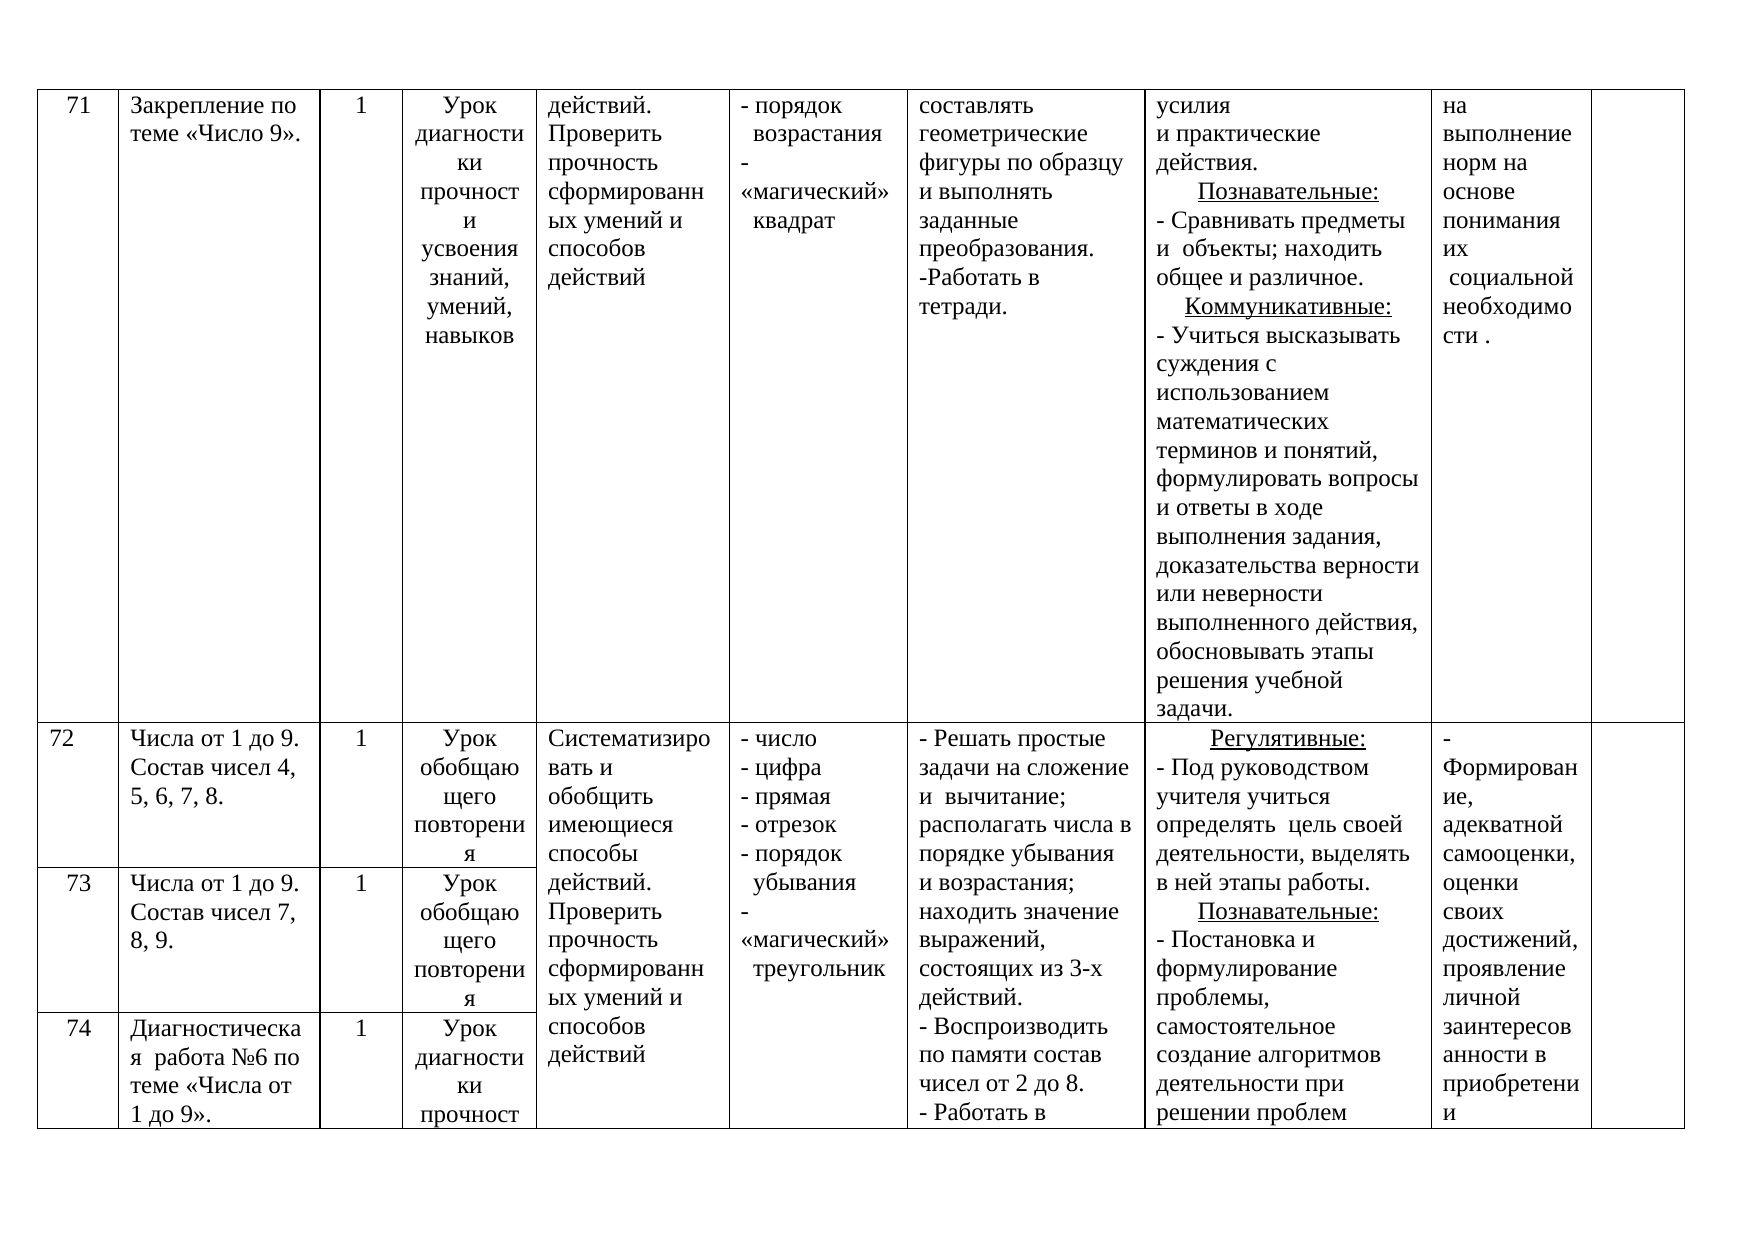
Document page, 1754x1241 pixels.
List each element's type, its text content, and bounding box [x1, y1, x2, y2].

table_cell 1 [321, 1013, 402, 1128]
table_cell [403, 1013, 536, 1128]
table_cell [908, 90, 1144, 722]
table_cell [1592, 723, 1684, 1128]
table_cell 73 [38, 868, 118, 1012]
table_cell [1146, 90, 1431, 722]
table_cell 1 [321, 868, 402, 1012]
table_cell 72 [38, 723, 118, 867]
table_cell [1432, 90, 1591, 722]
table_cell Урок обобщающего повторения [403, 868, 536, 1012]
table_cell - число - цифра - прямая - отрезок - порядок убывания - «магический» треугольник [730, 723, 907, 1128]
table_cell - Формирование, адекватной самооценки, оценки своих достижений, проявление личной заинтересованности в приобретении расширении знаний и способов действий. [1432, 723, 1591, 1128]
table_cell Систематизировать и обобщить имеющиеся способы действий. Проверить прочность сформированных умений и способов действий [537, 723, 729, 1128]
table_cell Закрепление по теме «Число 9». [119, 90, 319, 722]
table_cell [537, 90, 729, 722]
table_cell 74 [38, 1013, 118, 1128]
table_cell Числа от 1 до 9. Состав чисел 4, 5, 6, 7, 8. [119, 723, 319, 867]
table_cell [730, 90, 907, 722]
table_cell Регулятивные: - Под руководством учителя учиться определять цель своей деятельности, выделять в ней этапы работы. Познавательные: - Постановка и формулирование проблемы, самостоятельное создание алгоритмов деятельности при решении проблем творческого и поискового характера. - Стремление учитывать и координировать различные мнения. [1146, 723, 1431, 1128]
table_cell [1592, 90, 1684, 722]
table_cell 71 [38, 90, 118, 722]
table_cell - Решать простые задачи на сложение и вычитание; располагать числа в порядке убывания и возрастания; находить значение выражений, состоящих из 3-х действий. - Воспроизводить по памяти состав чисел от 2 до 8. - Работать в тетради. [908, 723, 1144, 1128]
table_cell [119, 1013, 319, 1128]
table_cell Урок обобщающего повторения [403, 723, 536, 867]
table_cell 1 [321, 723, 402, 867]
table_cell 1 [321, 90, 402, 722]
table_cell Числа от 1 до 9. Состав чисел 7, 8, 9. [119, 868, 319, 1012]
table_cell Урок диагностики прочности усвоения знаний, умений, навыков [403, 90, 536, 722]
